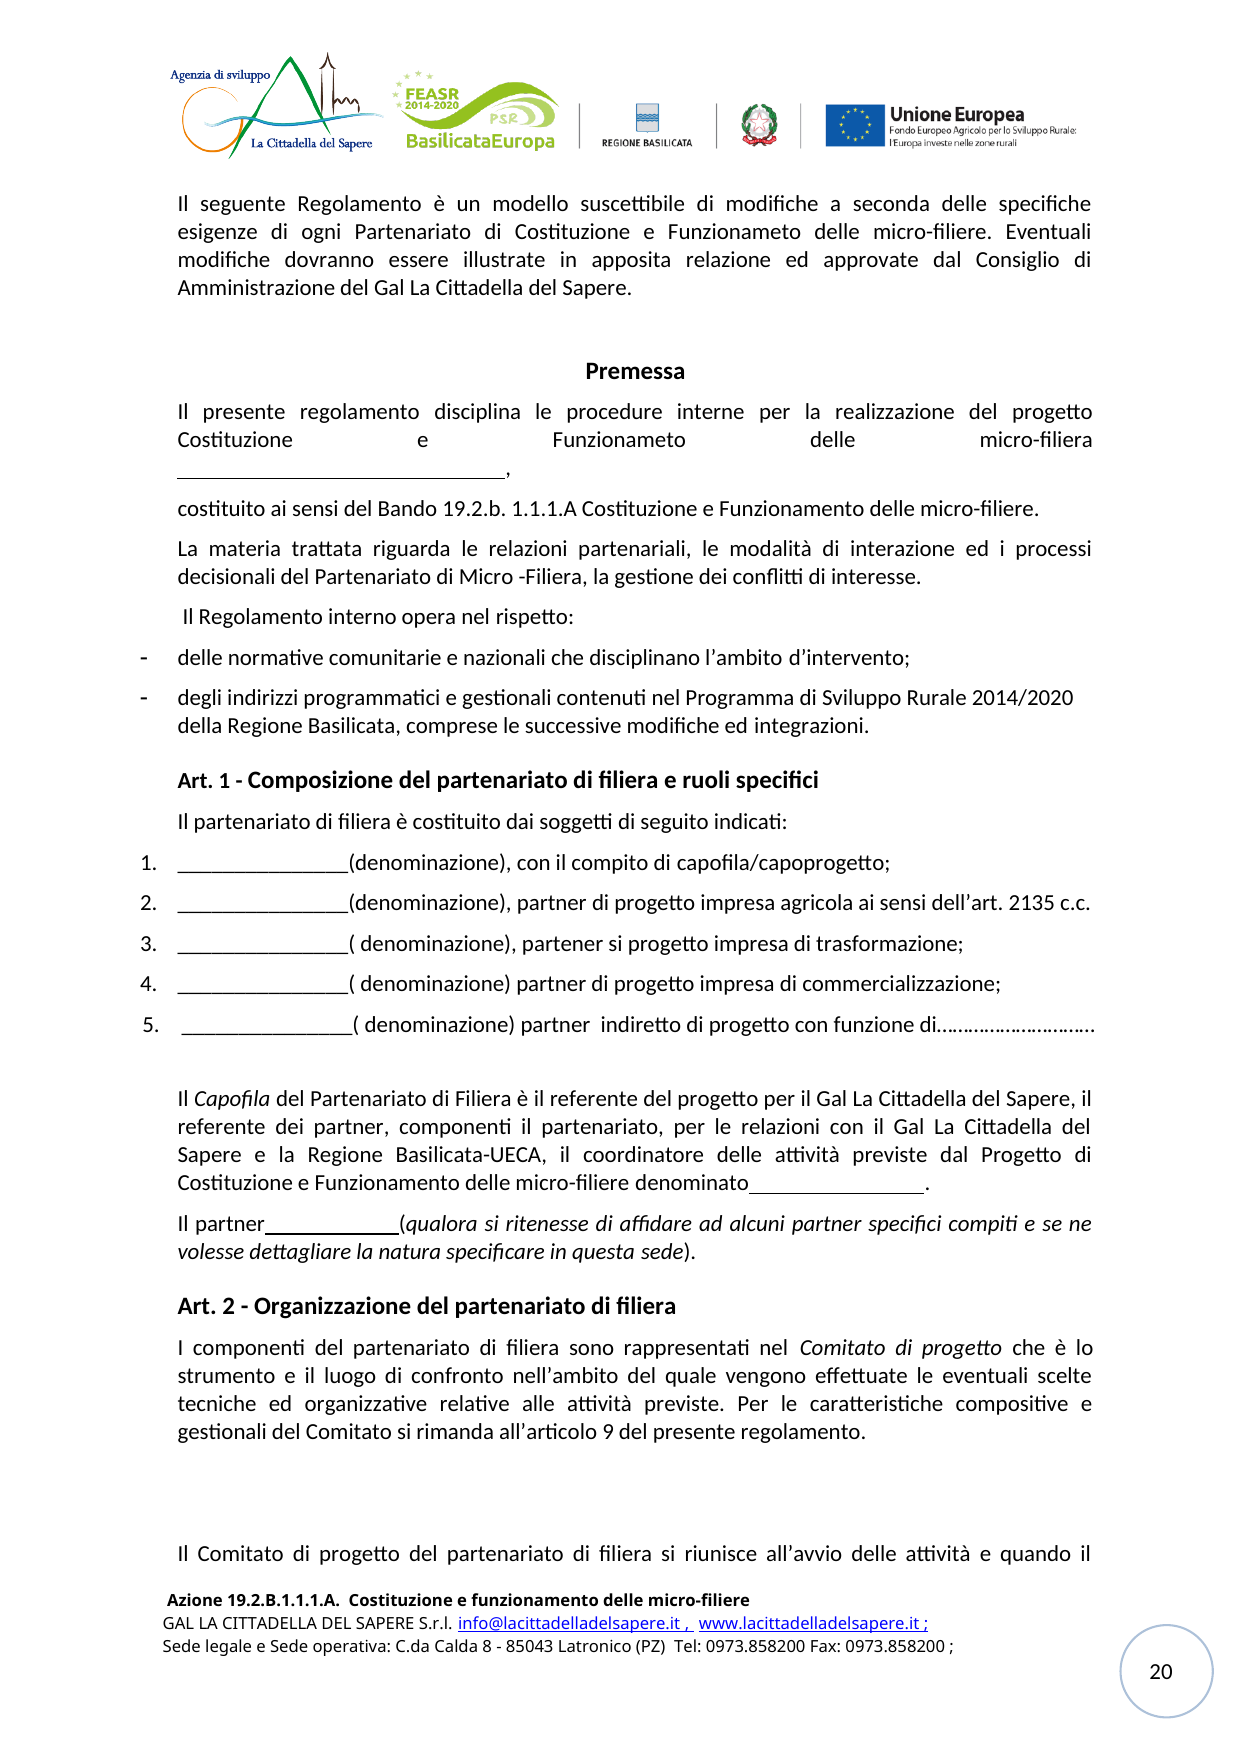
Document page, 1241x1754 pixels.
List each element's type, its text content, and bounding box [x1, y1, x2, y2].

text Il partenariato di filiera è costituito dai soggetti di seguito indicati: [177, 807, 1093, 835]
picture [165, 49, 566, 160]
list degli indirizzi programmatici e gestionali contenuti nel Programma di Sviluppo Rurale 2014/2020 della Regione Basilicata, comprese le successive modifiche ed integrazioni. [140, 683, 1093, 739]
list delle normative comunitarie e nazionali che disciplinano l’ambito d’intervento; [140, 643, 1093, 671]
text Il Capofila del Partenariato di Filiera è il referente del progetto per il Gal La Cittadella del Sapere, il referente dei partner, componenti il partenariato, per le relazioni con il Gal La Cittadella del Sapere e la Regione Basilicata-UECA, il coordinatore delle attività previste dal Progetto di Costituzione e Funzionamento delle micro-filiere denominato . [177, 1084, 1093, 1196]
text costituito ai sensi del Bando 19.2.b. 1.1.1.A Costituzione e Funzionamento delle micro-filiere. [177, 494, 1093, 522]
text Il Regolamento interno opera nel rispetto: [177, 602, 1093, 630]
text Art. 1 - Composizione del partenariato di filiera e ruoli specifici [177, 765, 1093, 795]
list _______________( denominazione) partner indiretto di progetto con funzione di………………………… [142, 1010, 1108, 1038]
picture [570, 14, 1089, 160]
list _______________( denominazione), partener si progetto impresa di trasformazione; [140, 929, 1108, 957]
text La materia trattata riguarda le relazioni partenariali, le modalità di interazione ed i processi decisionali del Partenariato di Micro -Filiera, la gestione dei conflitti di interesse. [177, 534, 1093, 590]
list _______________(denominazione), con il compito di capofila/capoprogetto; [140, 848, 1108, 876]
list _______________( denominazione) partner di progetto impresa di commercializzazione; [140, 969, 1108, 997]
text Premessa [177, 355, 1093, 385]
text Art. 2 - Organizzazione del partenariato di filiera [177, 1290, 1093, 1321]
text Il partner (qualora si ritenesse di affidare ad alcuni partner specifici compiti e se ne volesse dettagliare la natura specificare in questa sede). [177, 1209, 1093, 1265]
list _______________(denominazione), partner di progetto impresa agricola ai sensi dell’art. 2135 c.c. [140, 888, 1108, 916]
text Il presente regolamento disciplina le procedure interne per la realizzazione del progetto Costituzione e Funzionameto delle micro-filiera , [177, 397, 1093, 482]
text I componenti del partenariato di filiera sono rappresentati nel Comitato di progetto che è lo strumento e il luogo di confronto nell’ambito del quale vengono effettuate le eventuali scelte tecniche ed organizzative relative alle attività previste. Per le caratteristiche compositive e gestionali del Comitato si rimanda all’articolo 9 del presente regolamento. [177, 1333, 1093, 1445]
text Il seguente Regolamento è un modello suscettibile di modifiche a seconda delle specifiche esigenze di ogni Partenariato di Costituzione e Funzionameto delle micro-filiere. Eventuali modifiche dovranno essere illustrate in apposita relazione ed approvate dal Consiglio di Amministrazione del Gal La Cittadella del Sapere. [177, 189, 1093, 301]
